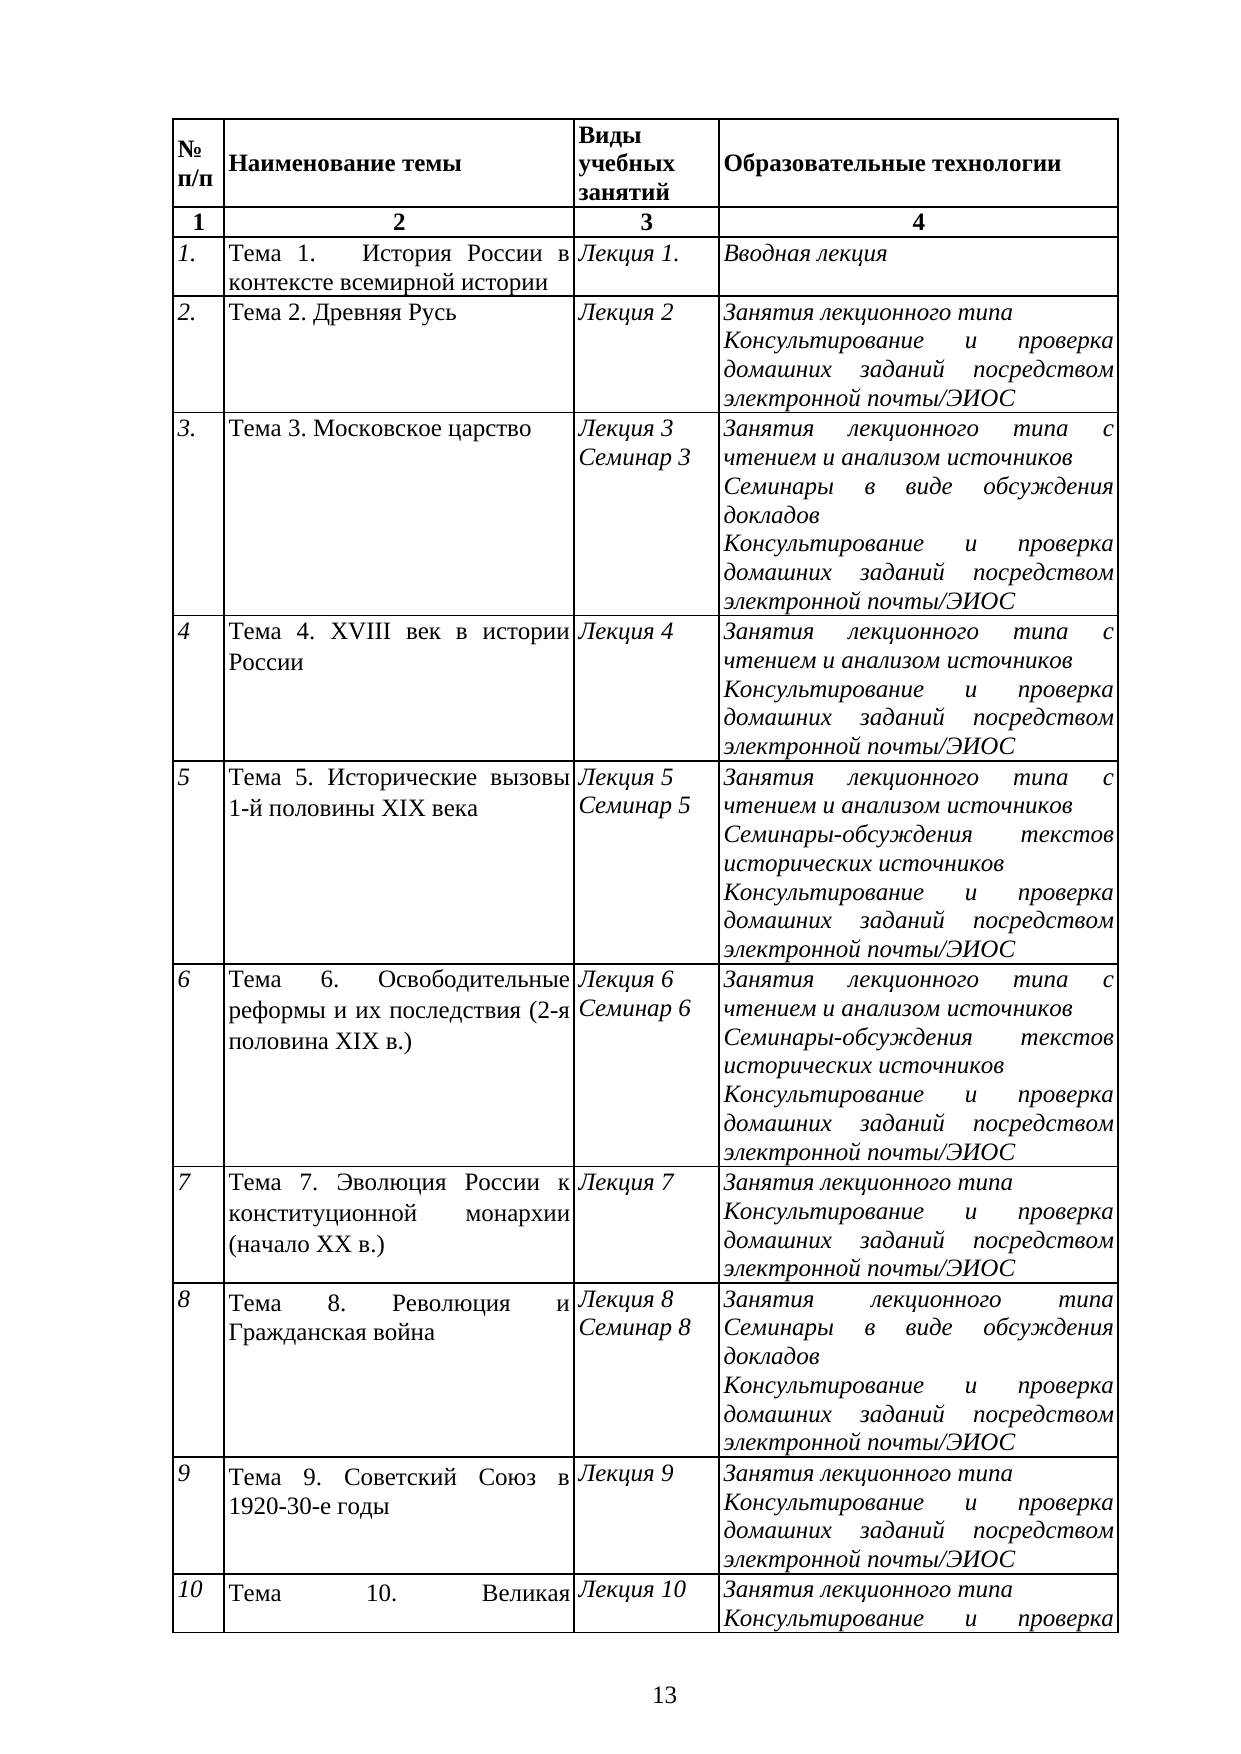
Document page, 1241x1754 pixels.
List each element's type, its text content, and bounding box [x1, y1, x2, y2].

table_cell 2. [174, 297, 223, 412]
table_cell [720, 1575, 1117, 1632]
table_header Виды учебных занятий [575, 120, 718, 206]
table_cell Лекция 8 Семинар 8 [575, 1284, 718, 1456]
table_header Наименование темы [225, 120, 573, 206]
table_cell 2 [225, 208, 573, 236]
table_cell Лекция 2 [575, 297, 718, 412]
table_cell Тема 2. Древняя Русь [225, 297, 573, 412]
table_cell 1. [174, 238, 223, 295]
table_cell 4 [720, 208, 1117, 236]
table_cell 4 [174, 616, 223, 760]
table_cell Лекция 4 [575, 616, 718, 760]
table_cell 1 [174, 208, 223, 236]
table_cell 8 [174, 1284, 223, 1456]
table_cell 9 [174, 1458, 223, 1573]
table_cell Тема 9. Советский Союз в 1920-30-е годы [225, 1458, 573, 1573]
table_cell Тема 3. Московское царство [225, 413, 573, 615]
table_cell Тема 6. Освободительные реформы и их последствия (2-я половина XIX в.) [225, 965, 573, 1166]
table_cell Тема 4. XVIII век в истории России [225, 616, 573, 760]
table_cell 5 [174, 762, 223, 963]
table_cell Тема 1. История России в контексте всемирной истории [225, 238, 573, 295]
table_cell Тема 7. Эволюция России к конституционной монархии (начало XX в.) [225, 1167, 573, 1282]
table_cell Занятия лекционного типа с чтением и анализом источников Семинары в виде обсуждения докладов Консультирование и проверка домашних заданий посредством электронной почты/ЭИОС [720, 413, 1117, 615]
table_cell Лекция 9 [575, 1458, 718, 1573]
table_cell 10 [174, 1575, 223, 1632]
table_cell Лекция 1. [575, 238, 718, 295]
table_cell 6 [174, 965, 223, 1166]
table_header № п/п [174, 120, 223, 206]
table_cell Лекция 6 Семинар 6 [575, 965, 718, 1166]
table_cell 3 [575, 208, 718, 236]
table_cell Занятия лекционного типа Консультирование и проверка домашних заданий посредством электронной почты/ЭИОС [720, 1458, 1117, 1573]
table_cell Лекция 10 [575, 1575, 718, 1632]
table_cell Тема 5. Исторические вызовы 1-й половины XIX века [225, 762, 573, 963]
table_cell Занятия лекционного типа с чтением и анализом источников Консультирование и проверка домашних заданий посредством электронной почты/ЭИОС [720, 616, 1117, 760]
table_cell Занятия лекционного типа Семинары в виде обсуждения докладов Консультирование и проверка домашних заданий посредством электронной почты/ЭИОС [720, 1284, 1117, 1456]
table_header Образовательные технологии [720, 120, 1117, 206]
table_cell Тема 8. Революция и Гражданская война [225, 1284, 573, 1456]
table_cell Лекция 7 [575, 1167, 718, 1282]
table_cell Вводная лекция [720, 238, 1117, 295]
table_cell Лекция 5 Семинар 5 [575, 762, 718, 963]
table_cell Лекция 3 Семинар 3 [575, 413, 718, 615]
table_cell Занятия лекционного типа с чтением и анализом источников Семинары-обсуждения текстов исторических источников Консультирование и проверка домашних заданий посредством электронной почты/ЭИОС [720, 965, 1117, 1166]
table_cell Занятия лекционного типа с чтением и анализом источников Семинары-обсуждения текстов исторических источников Консультирование и проверка домашних заданий посредством электронной почты/ЭИОС [720, 762, 1117, 963]
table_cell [225, 1575, 573, 1632]
table_cell 3. [174, 413, 223, 615]
table_cell 7 [174, 1167, 223, 1282]
table_cell Занятия лекционного типа Консультирование и проверка домашних заданий посредством электронной почты/ЭИОС [720, 297, 1117, 412]
table_cell Занятия лекционного типа Консультирование и проверка домашних заданий посредством электронной почты/ЭИОС [720, 1167, 1117, 1282]
